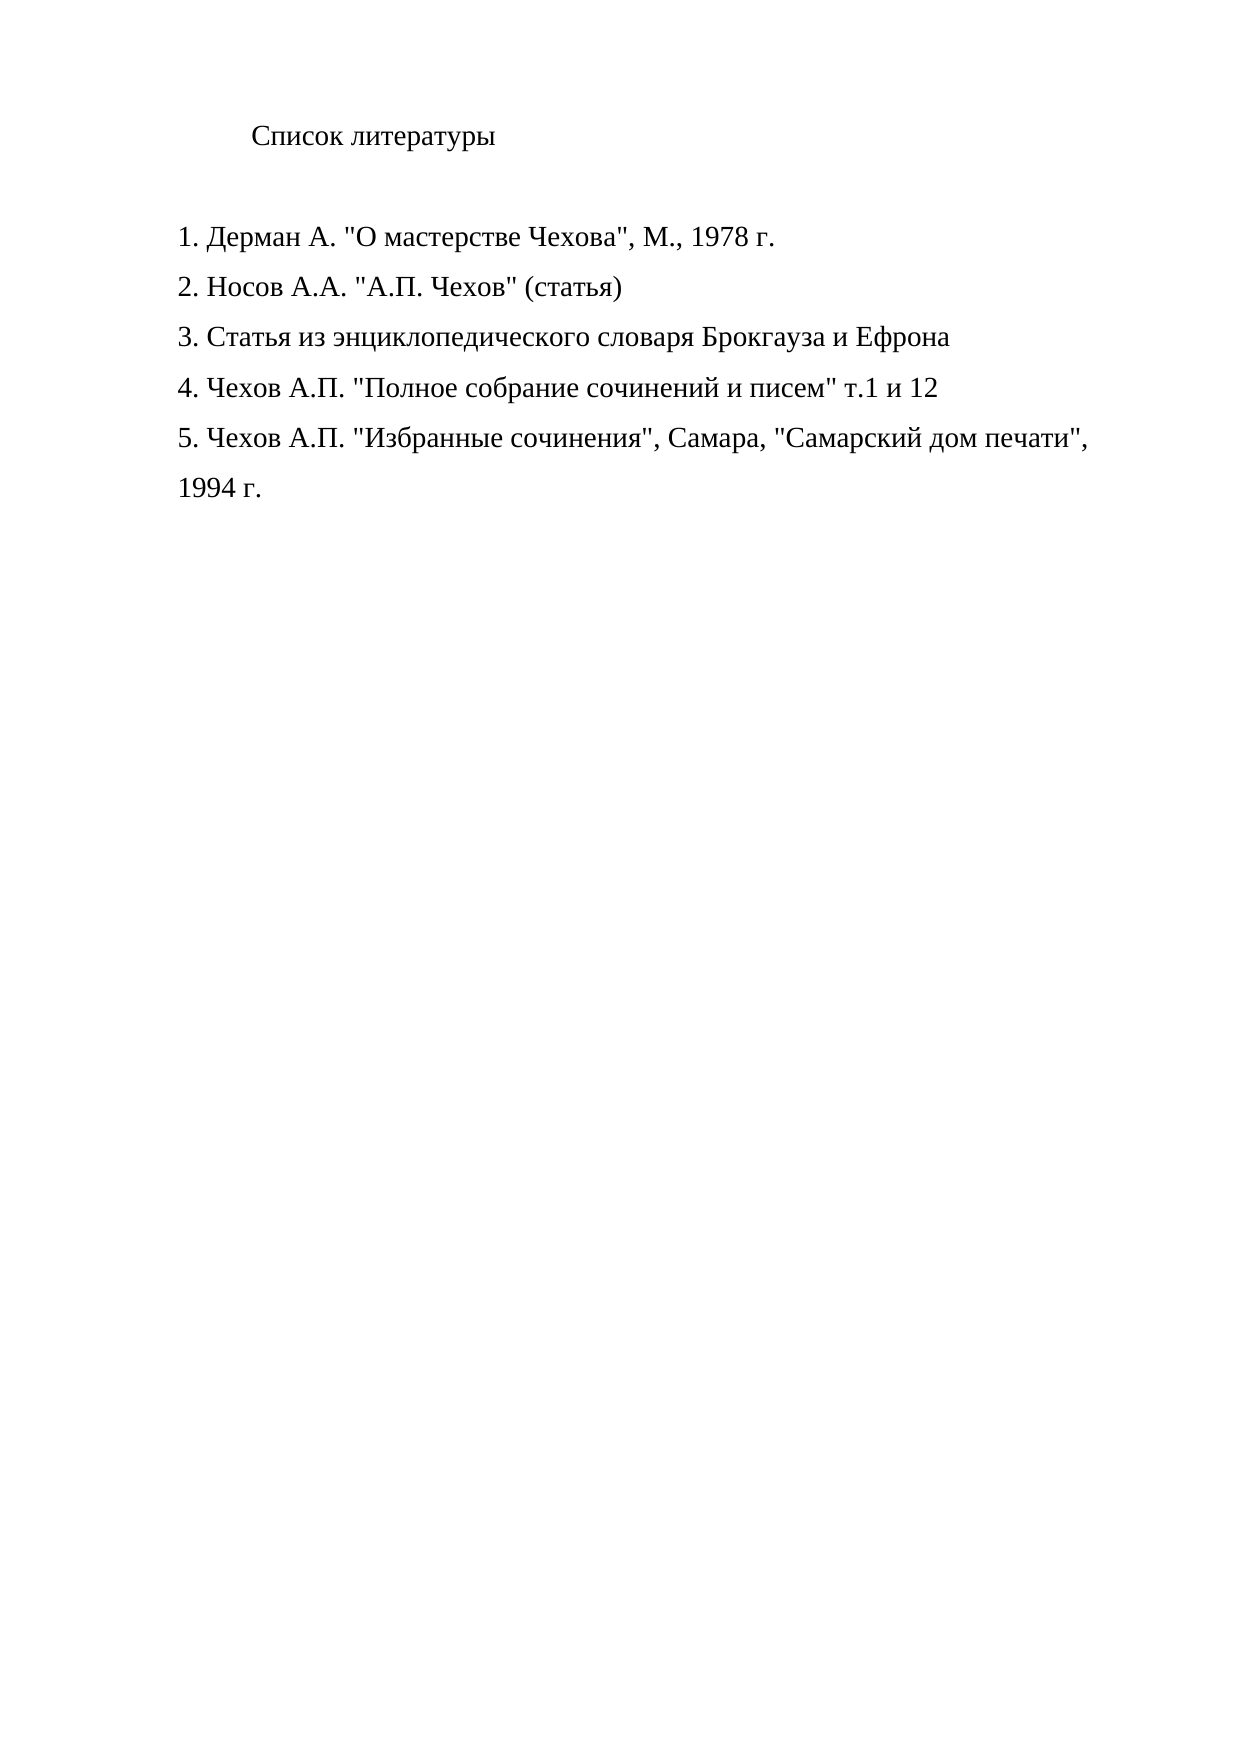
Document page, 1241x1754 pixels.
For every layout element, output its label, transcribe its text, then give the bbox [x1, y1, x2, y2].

text 4. Чехов А.П. "Полное собрание сочинений и писем" т.1 и 12 [177, 370, 1152, 403]
text 1. Дерман А. "О мастерстве Чехова", М., . [177, 219, 1152, 252]
text 2. Носов А.А. "А.П. Чехов" (статья) [177, 269, 1152, 303]
text Список литературы [177, 118, 1152, 152]
text 3. Статья из энциклопедического словаря Брокгауза и Ефрона [177, 319, 1152, 353]
text 5. Чехов А.П. "Избранные сочинения", Самара, "Самарский дом печати", . [177, 420, 1152, 504]
